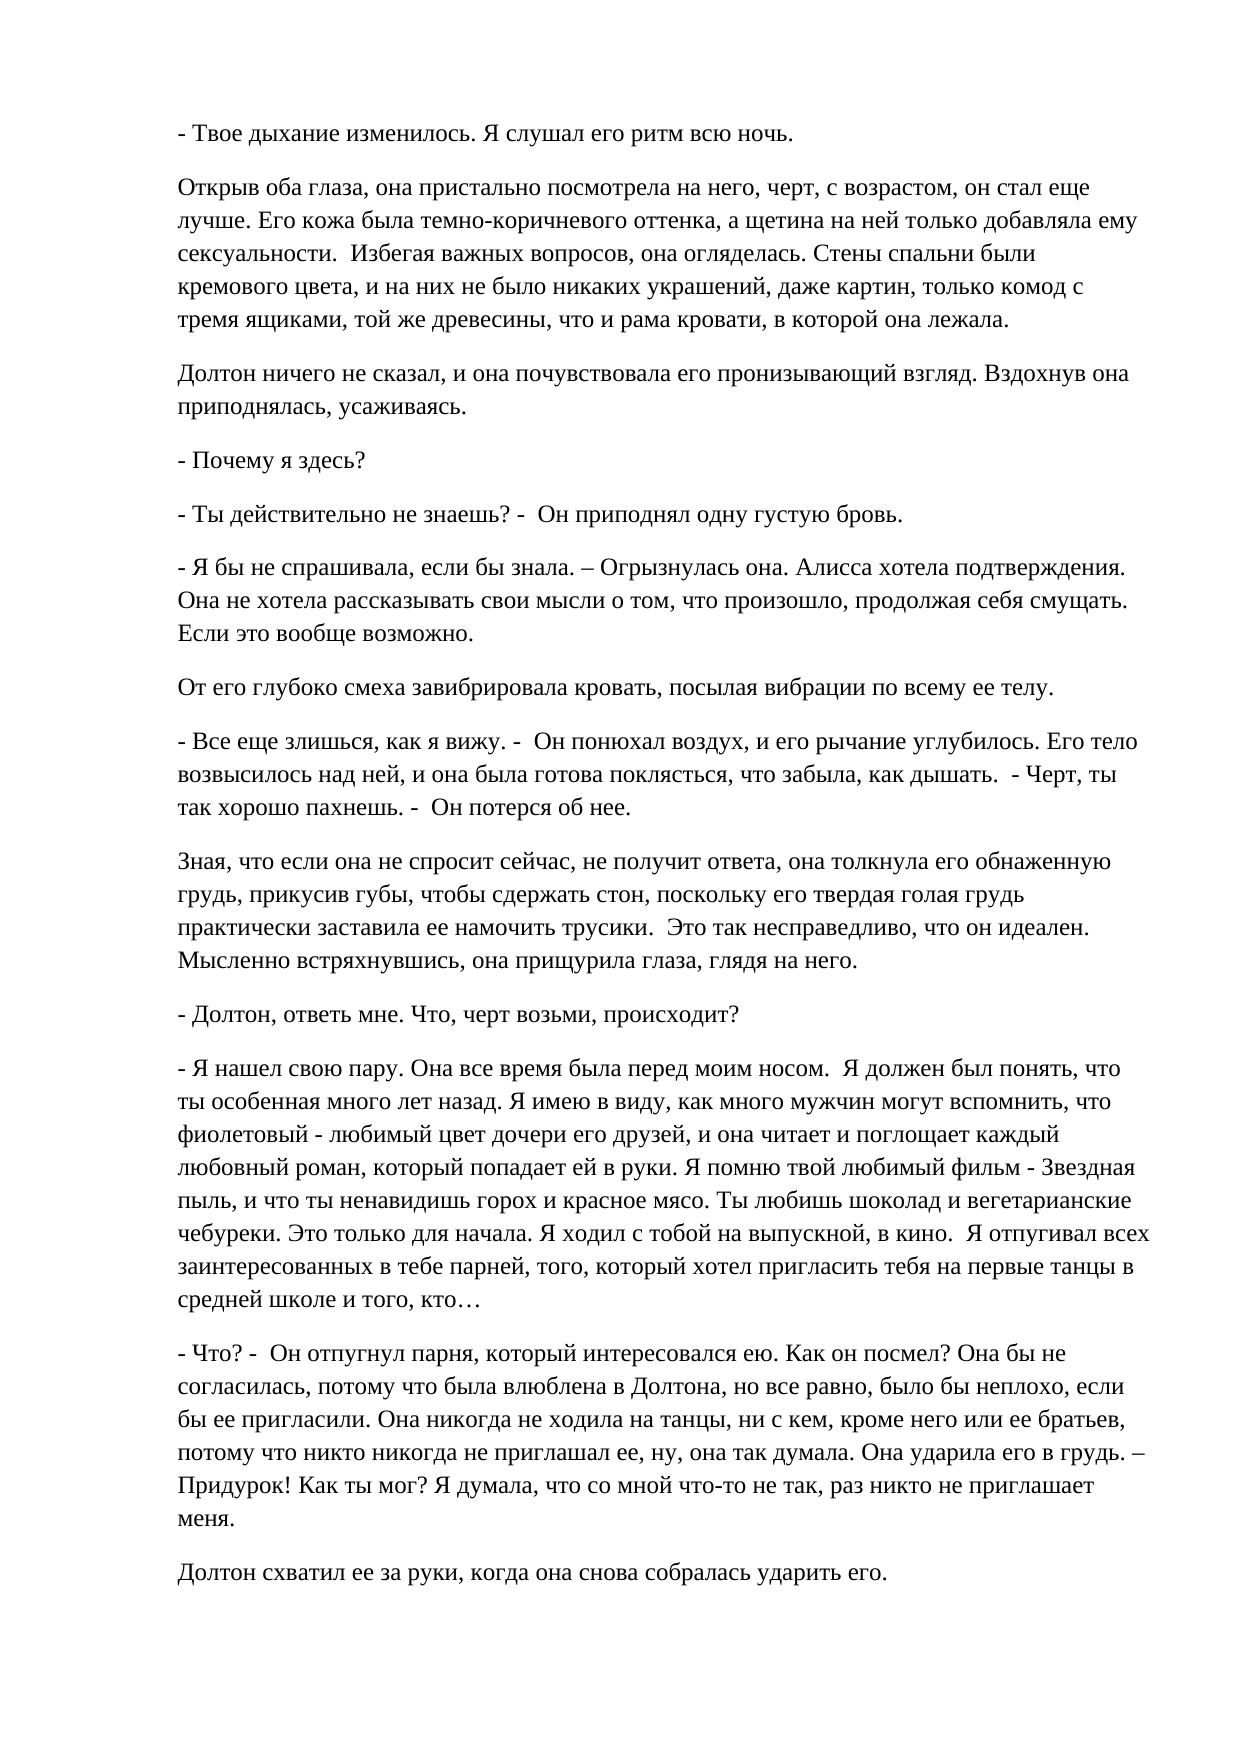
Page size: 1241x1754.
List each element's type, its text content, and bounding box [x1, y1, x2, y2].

text Зная, что если она не спросит сейчас, не получит ответа, она толкнула его обнаженную грудь, прикусив губы, чтобы сдержать стон, поскольку его твердая голая грудь практически заставила ее намочить трусики. Это так несправедливо, что он идеален. Мысленно встряхнувшись, она прищурила глаза, глядя на него. [177, 846, 1152, 974]
text - Долтон, ответь мне. Что, черт возьми, происходит? [177, 999, 1152, 1028]
text Открыв оба глаза, она пристально посмотрела на него, черт, с возрастом, он стал еще лучше. Его кожа была темно-коричневого оттенка, а щетина на ней только добавляла ему сексуальности. Избегая важных вопросов, она огляделась. Стены спальни были кремового цвета, и на них не было никаких украшений, даже картин, только комод с тремя ящиками, той же древесины, что и рама кровати, в которой она лежала. [177, 172, 1152, 333]
text - Почему я здесь? [177, 445, 1152, 473]
text - Ты действительно не знаешь? - Он приподнял одну густую бровь. [177, 499, 1152, 527]
text - Твое дыхание изменилось. Я слушал его ритм всю ночь. [177, 118, 1152, 147]
text Долтон ничего не сказал, и она почувствовала его пронизывающий взгляд. Вздохнув она приподнялась, усаживаясь. [177, 358, 1152, 420]
text - Я нашел свою пару. Она все время была перед моим носом. Я должен был понять, что ты особенная много лет назад. Я имею в виду, как много мужчин могут вспомнить, что фиолетовый - любимый цвет дочери его друзей, и она читает и поглощает каждый любовный роман, который попадает ей в руки. Я помню твой любимый фильм - Звездная пыль, и что ты ненавидишь горох и красное мясо. Ты любишь шоколад и вегетарианские чебуреки. Это только для начала. Я ходил с тобой на выпускной, в кино. Я отпугивал всех заинтересованных в тебе парней, того, который хотел пригласить тебя на первые танцы в средней школе и того, кто… [177, 1053, 1152, 1313]
text - Все еще злишься, как я вижу. - Он понюхал воздух, и его рычание углубилось. Его тело возвысилось над ней, и она была готова поклясться, что забыла, как дышать. - Черт, ты так хорошо пахнешь. - Он потерся об нее. [177, 726, 1152, 821]
text - Я бы не спрашивала, если бы знала. – Огрызнулась она. Алисса хотела подтверждения. Она не хотела рассказывать свои мысли о том, что произошло, продолжая себя смущать. Если это вообще возможно. [177, 552, 1152, 647]
text Долтон схватил ее за руки, когда она снова собралась ударить его. [177, 1557, 1152, 1586]
text - Что? - Он отпугнул парня, который интересовался ею. Как он посмел? Она бы не согласилась, потому что была влюблена в Долтона, но все равно, было бы неплохо, если бы ее пригласили. Она никогда не ходила на танцы, ни с кем, кроме него или ее братьев, потому что никто никогда не приглашал ее, ну, она так думала. Она ударила его в грудь. – Придурок! Как ты мог? Я думала, что со мной что-то не так, раз никто не приглашает меня. [177, 1338, 1152, 1532]
text От его глубоко смеха завибрировала кровать, посылая вибрации по всему ее телу. [177, 672, 1152, 701]
